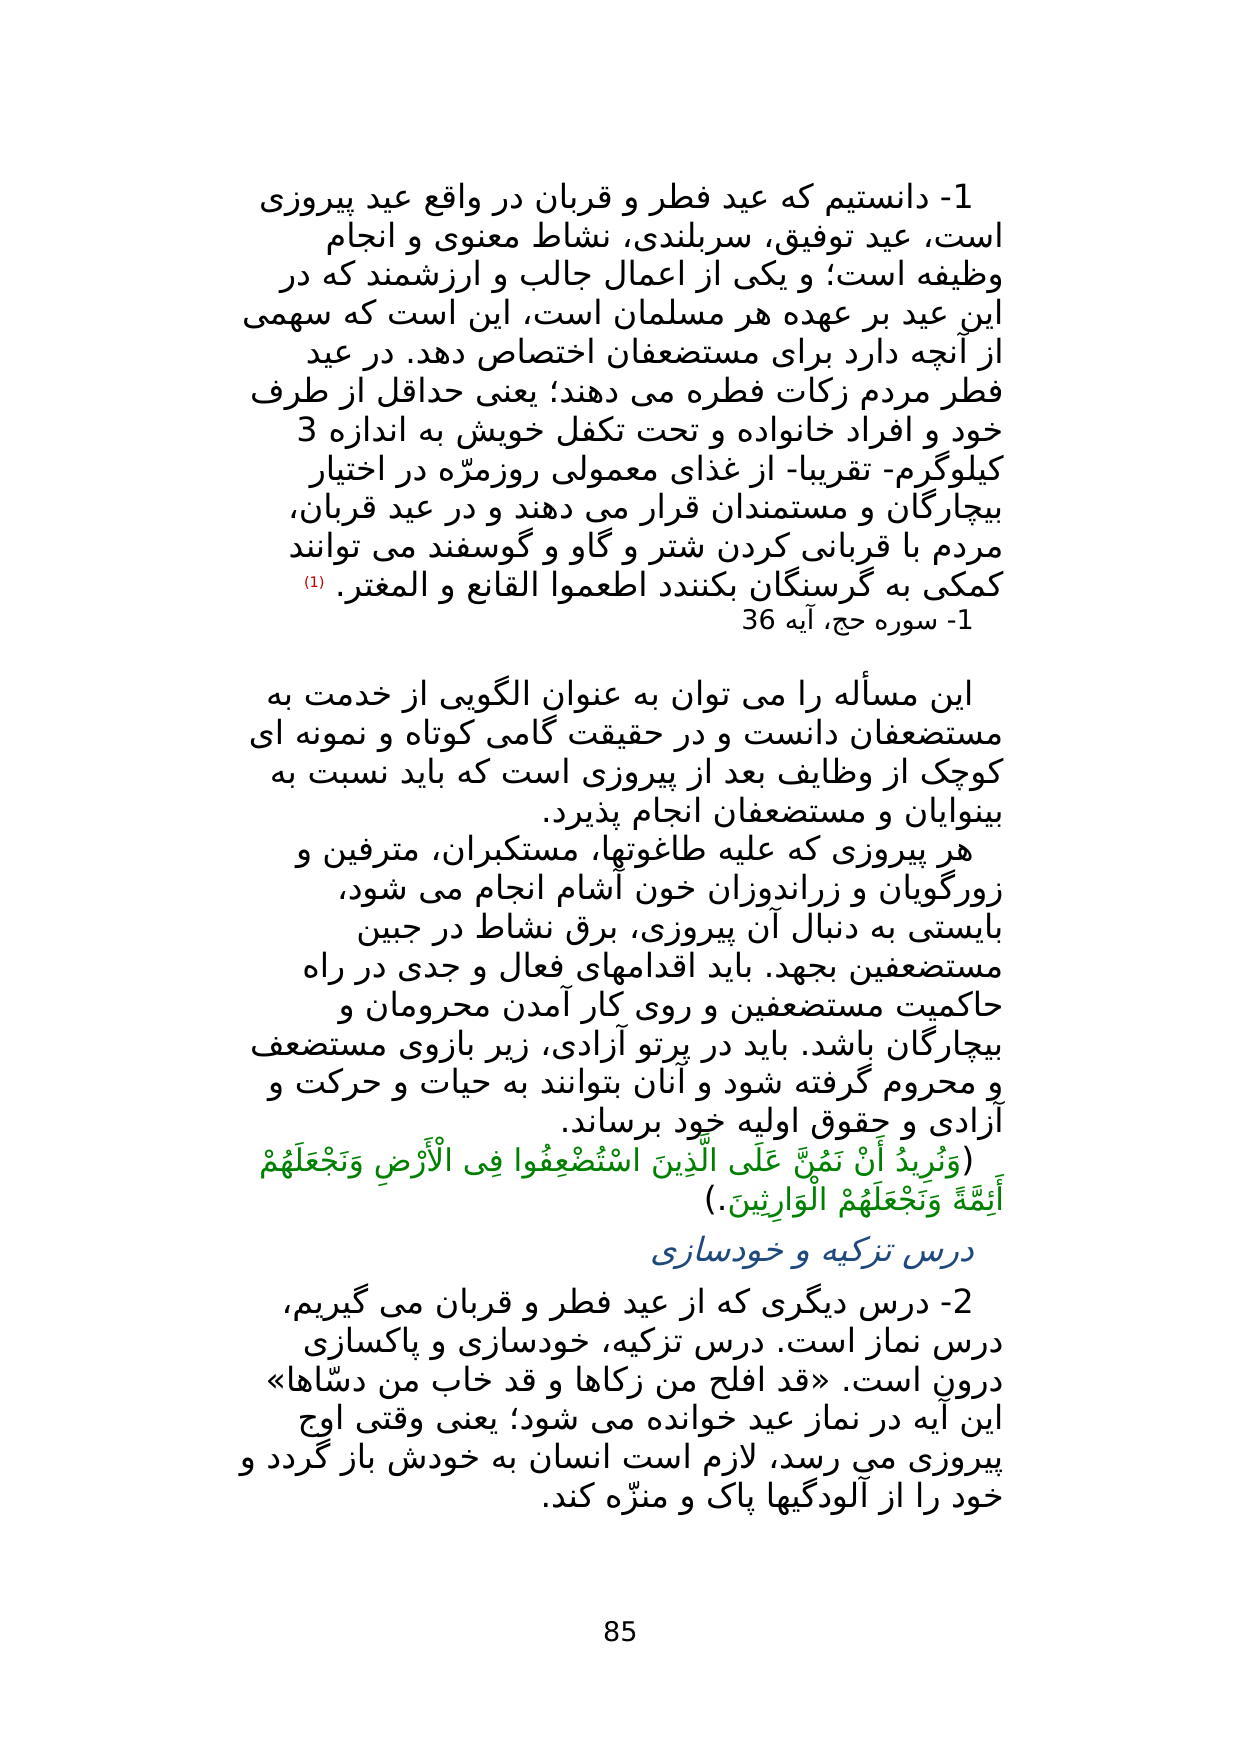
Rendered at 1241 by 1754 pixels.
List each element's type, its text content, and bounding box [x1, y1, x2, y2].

text این مسأله را می توان به عنوان الگویی از خدمت به مستضعفان دانست و در حقیقت گامی کوتاه و نمونه ای کوچک از وظایف بعد از پیروزی است که باید نسبت به بینوایان و مستضعفان انجام پذیرد. [236, 674, 1004, 830]
text 1- دانستیم که عید فطر و قربان در واقع عید پیروزی است، عید توفیق، سربلندی، نشاط معنوی و انجام وظیفه است؛ و یکی از اعمال جالب و ارزشمند که در این عید بر عهده هر مسلمان است، این است که سهمی از آنچه دارد برای مستضعفان اختصاص دهد. در عید فطر مردم زکات فطره می دهند؛ یعنی حداقل از طرف خود و افراد خانواده و تحت تکفل خویش به اندازه 3 کیلوگرم- تقریبا- از غذای معمولی روزمرّه در اختیار بیچارگان و مستمندان قرار می دهند و در عید قربان، مردم با قربانی کردن شتر و گاو و گوسفند می توانند کمکی به گرسنگان بکنندد اطعموا القانع و المغتر. (1) [236, 177, 1004, 604]
text 1- سوره حج، آیه 36 [236, 604, 1004, 636]
text 2- درس دیگری که از عید فطر و قربان می گیریم، درس نماز است. درس تزکیه، خودسازی و پاکسازی درون است. «قد افلح من زکاها و قد خاب من دسّاها» این آیه در نماز عید خوانده می شود؛ یعنی وقتی اوج پیروزی می رسد، لازم است انسان به خودش باز گردد و خود را از آلودگیها پاک و منزّه کند. [236, 1282, 1004, 1515]
text (وَنُرِیدُ أَنْ نَمُنَّ عَلَی الَّذِینَ اسْتُضْعِفُوا فِی الْأَرْضِ وَنَجْعَلَهُمْ أَئِمَّةً وَنَجْعَلَهُمْ الْوَارِثِینَ.) [236, 1141, 1004, 1218]
text هر پیروزی که علیه طاغوتها، مستکبران، مترفین و زورگویان و زراندوزان خون آشام انجام می شود، بایستی به دنبال آن پیروزی، برق نشاط در جبین مستضعفین بجهد. باید اقدامهای فعال و جدی در راه حاکمیت مستضعفین و روی کار آمدن محرومان و بیچارگان باشد. باید در پرتو آزادی، زیر بازوی مستضعف و محروم گرفته شود و آنان بتوانند به حیات و حرکت و آزادی و حقوق اولیه خود برساند. [236, 830, 1004, 1141]
subtitle درس تزکیه و خودسازی [236, 1231, 1004, 1270]
